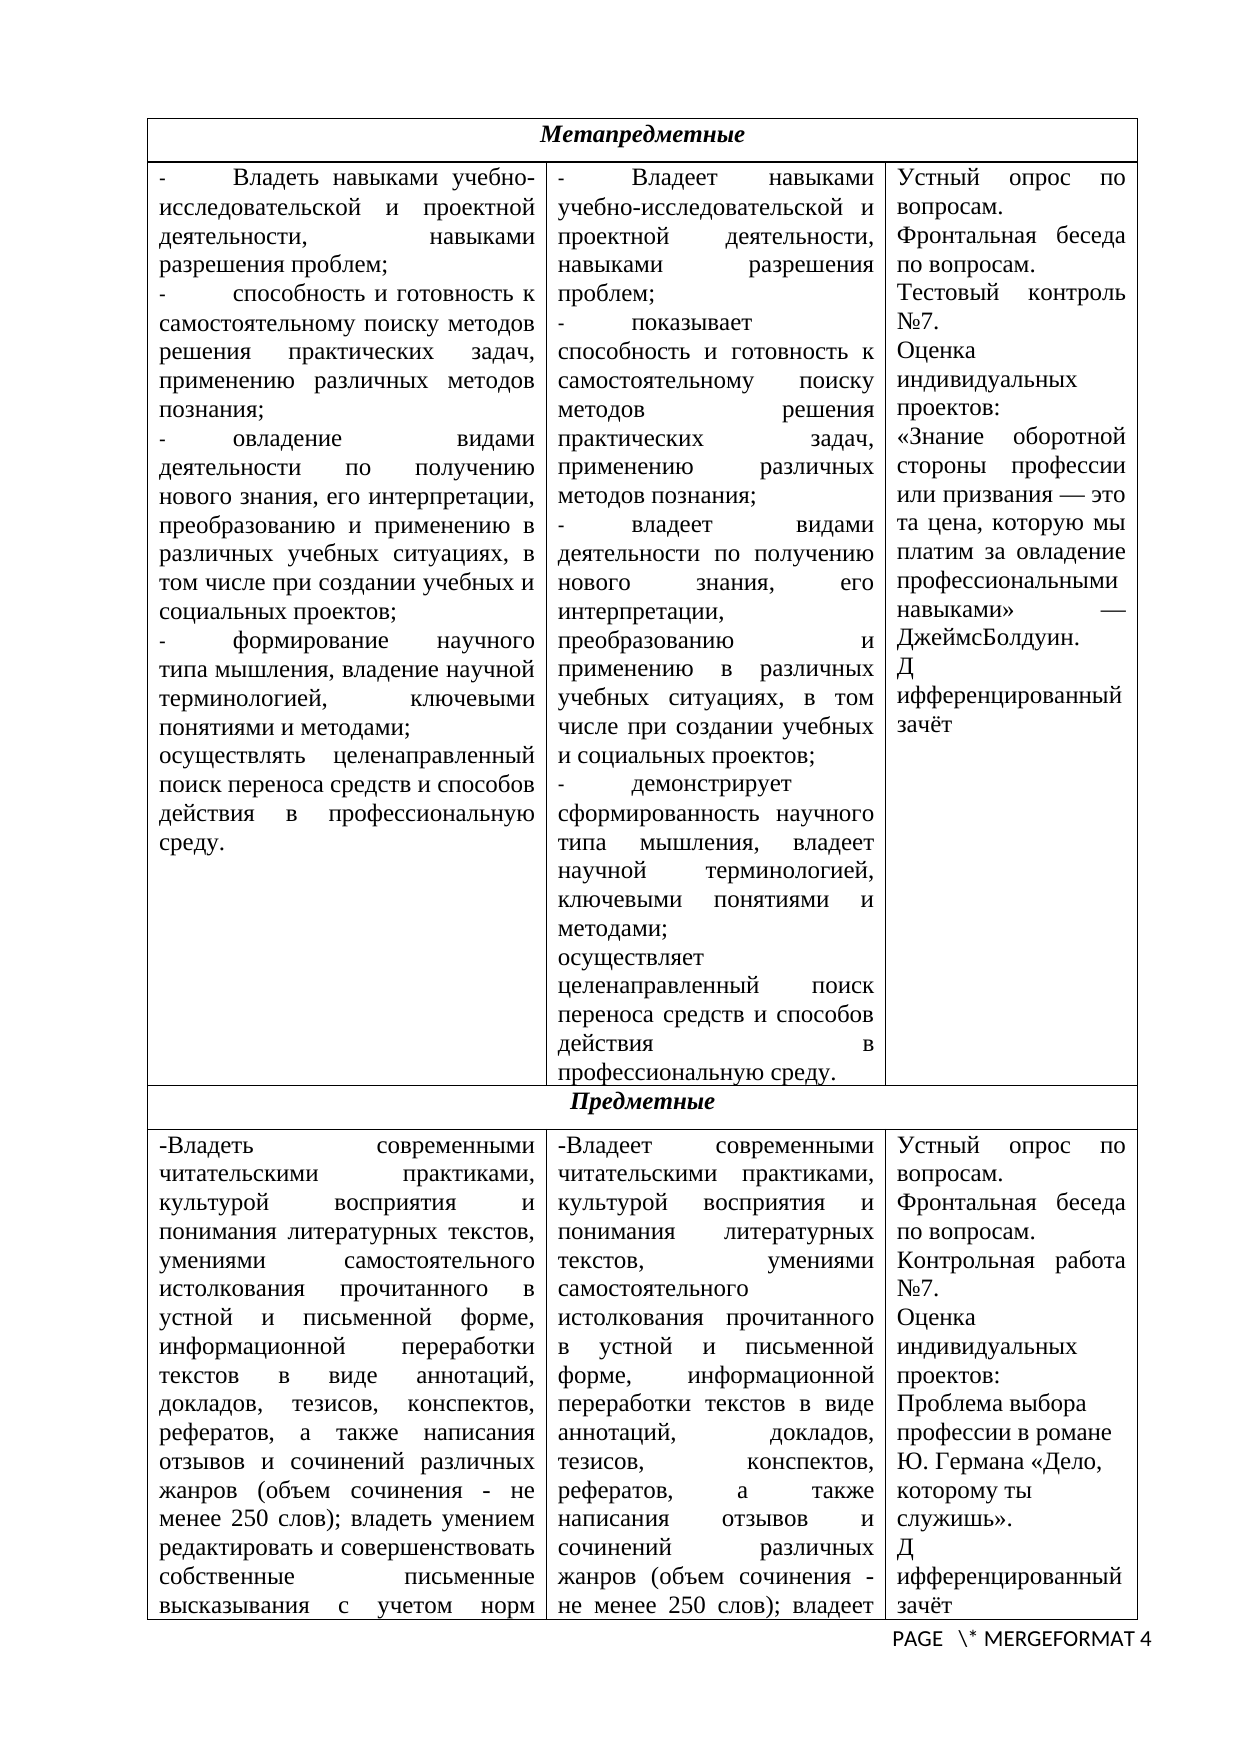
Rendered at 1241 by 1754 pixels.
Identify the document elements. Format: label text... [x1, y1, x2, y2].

table_cell Предметные [148, 1086, 1137, 1129]
table_cell Владеть навыками учебно-исследовательской и проектной деятельности, навыками разрешения проблем; способность и готовность к самостоятельному поиску методов решения практических задач, применению различных методов познания; овладение видами деятельности по получению нового знания, его интерпретации, преобразованию и применению в различных учебных ситуациях, в том числе при создании учебных и социальных проектов; формирование научного типа мышления, владение научной терминологией, ключевыми понятиями и методами; осуществлять целенаправленный поиск переноса средств и способов действия в профессиональную среду. [148, 163, 546, 1085]
table_cell Устный опрос по вопросам. Фронтальная беседа по вопросам. Тестовый контроль №7. Оценка индивидуальных проектов: «Знание оборотной стороны профессии или призвания — это та цена, которую мы платим за овладение профессиональными навыками» — ДжеймсБолдуин. Дифференцированный зачёт [886, 163, 1137, 1085]
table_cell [148, 1130, 546, 1618]
table_cell Метапредметные [148, 119, 1137, 161]
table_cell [886, 1130, 1137, 1618]
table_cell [547, 1130, 885, 1618]
table_cell Владеет навыками учебно-исследовательской и проектной деятельности, навыками разрешения проблем; показывает способность и готовность к самостоятельному поиску методов решения практических задач, применению различных методов познания; владеет видами деятельности по получению нового знания, его интерпретации, преобразованию и применению в различных учебных ситуациях, в том числе при создании учебных и социальных проектов; демонстрирует сформированность научного типа мышления, владеет научной терминологией, ключевыми понятиями и методами; осуществляет целенаправленный поиск переноса средств и способов действия в профессиональную среду. [547, 163, 885, 1085]
